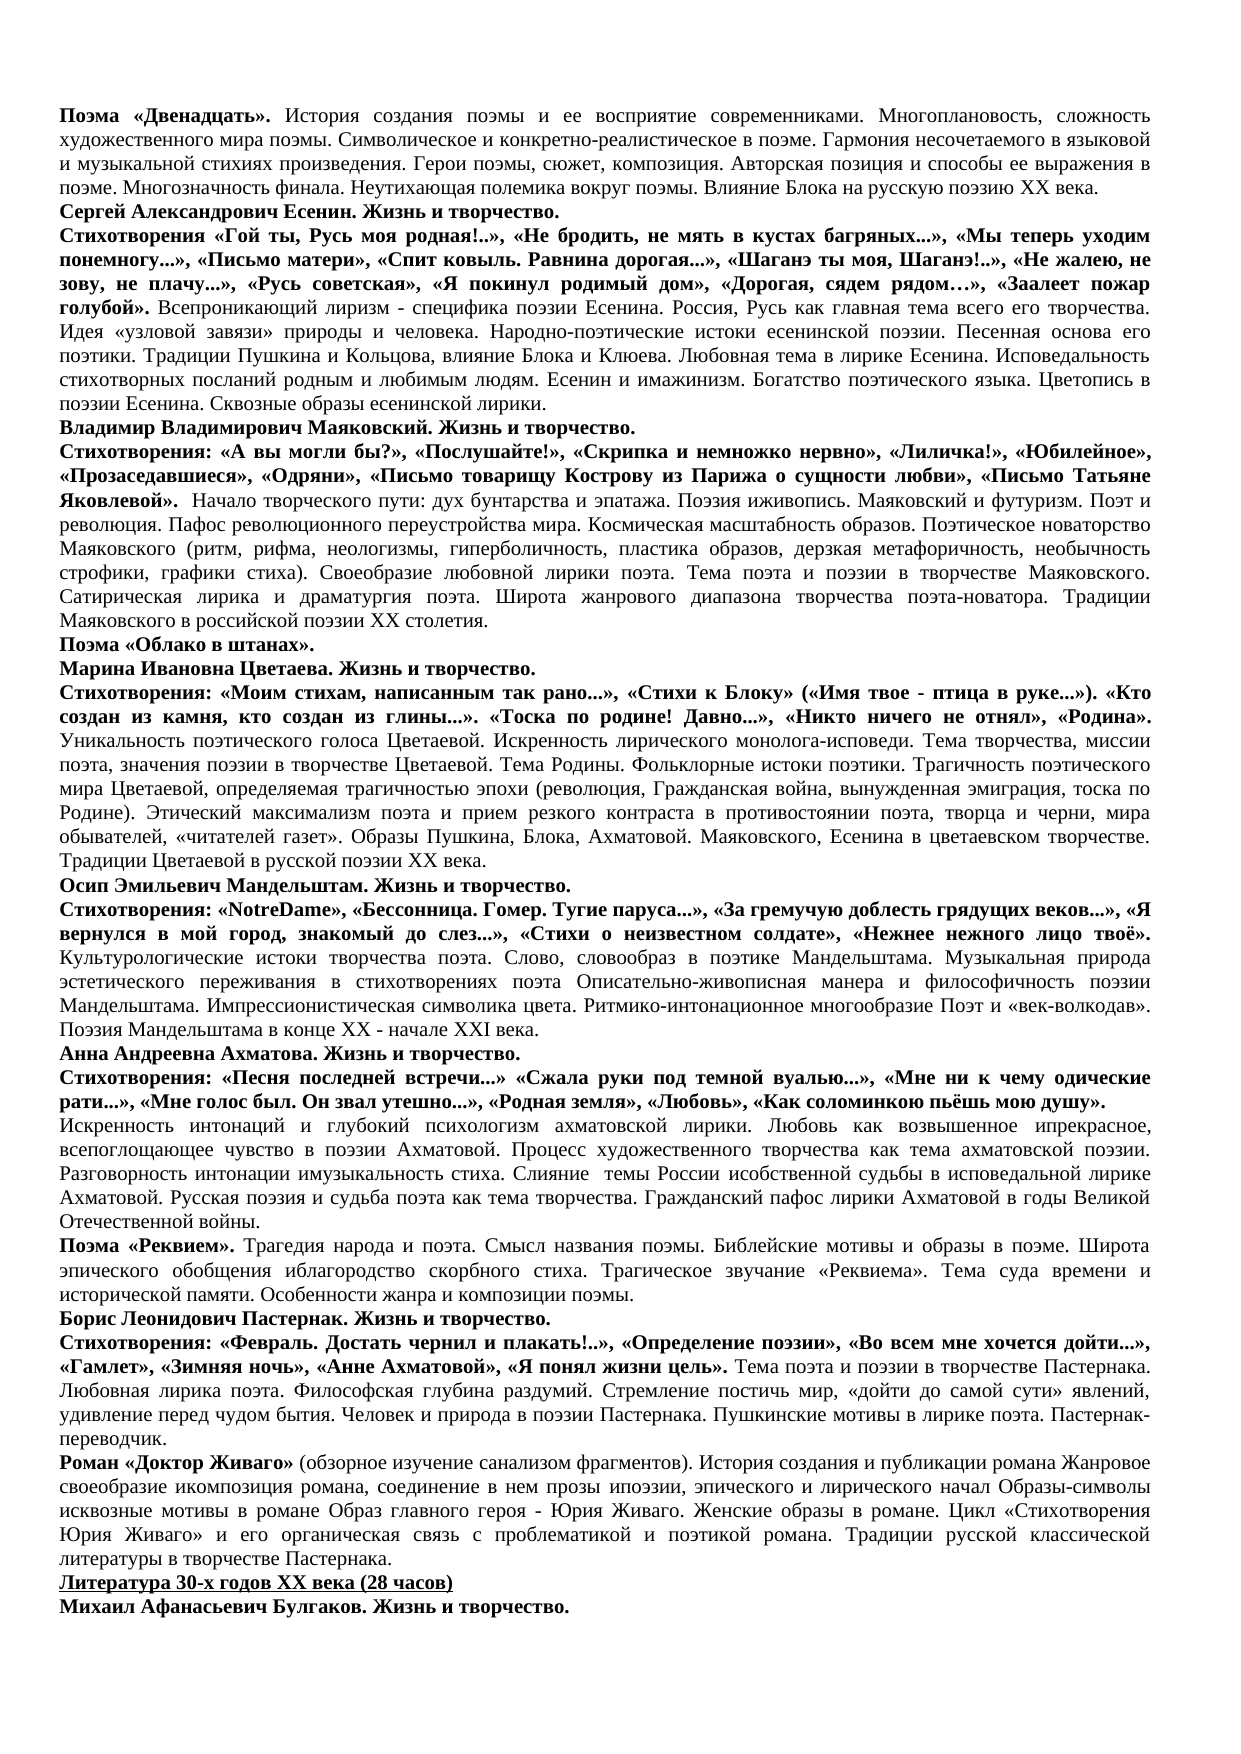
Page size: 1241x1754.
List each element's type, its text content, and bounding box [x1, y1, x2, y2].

text Поэма «Облако в штанах». [59, 632, 1152, 656]
text Роман «Доктор Живаго» (обзорное изучение санализом фрагментов). История создания и публикации романа Жанровое своеобразие икомпозиция романа, соединение в нем прозы ипоэзии, эпического и лирического начал Образы-символы исквозные мотивы в романе Образ главного героя - Юрия Живаго. Женские образы в романе. Цикл «Стихотворения Юрия Живаго» и его органическая связь с проблематикой и поэтикой романа. Традиции русской классической литературы в творчестве Пастернака. [59, 1450, 1152, 1570]
text Борис Леонидович Пастернак. Жизнь и творчество. [59, 1306, 1152, 1330]
text Поэма «Реквием». Трагедия народа и поэта. Смысл названия поэмы. Библейские мотивы и образы в поэме. Широта эпического обобщения иблагородство скорбного стиха. Трагическое звучание «Реквиема». Тема суда времени и исторической памяти. Особенности жанра и композиции поэмы. [59, 1233, 1152, 1306]
text Поэма «Двенадцать». История создания поэмы и ее восприятие современниками. Многоплановость, сложность художественного мира поэмы. Символическое и конкретно-реалистическое в поэме. Гармония несочетаемого в языковой и музыкальной стихиях произведения. Герои поэмы, сюжет, композиция. Авторская позиция и способы ее выражения в поэме. Многозначность финала. Неутихающая полемика вокруг поэмы. Влияние Блока на русскую поэзию XX века. [59, 102, 1152, 199]
text Стихотворения «Гой ты, Русь моя родная!..», «Не бродить, не мять в кустах багряных...», «Мы теперь уходим понемногу...», «Письмо матери», «Спит ковыль. Равнина дорогая...», «Шаганэ ты моя, Шаганэ!..», «Не жалею, не зову, не плачу...», «Русь советская», «Я покинул родимый дом», «Дорогая, сядем рядом…», «Заалеет пожар голубой». Всепроникающий лиризм - специфика поэзии Есенина. Россия, Русь как главная тема всего его творчества. Идея «узловой завязи» природы и человека. Народно-поэтические истоки есенинской поэзии. Песенная основа его поэтики. Традиции Пушкина и Кольцова, влияние Блока и Клюева. Любовная тема в лирике Есенина. Исповедальность стихотворных посланий родным и любимым людям. Есенин и имажинизм. Богатство поэтического языка. Цветопись в поэзии Есенина. Сквозные образы есенинской лирики. [59, 223, 1152, 415]
text Стихотворения: «Моим стихам, написанным так рано...», «Стихи к Блоку» («Имя твое - птица в руке...»). «Кто создан из камня, кто создан из глины...». «Тоска по родине! Давно...», «Никто ничего не отнял», «Родина». Уникальность поэтического голоса Цветаевой. Искренность лирического монолога-исповеди. Тема творчества, миссии поэта, значения поэзии в творчестве Цветаевой. Тема Родины. Фольклорные истоки поэтики. Трагичность поэтического мира Цветаевой, определяемая трагичностью эпохи (революция, Гражданская война, вынужденная эмиграция, тоска по Родине). Этический максимализм поэта и прием резкого контраста в противостоянии поэта, творца и черни, мира обывателей, «читателей газет». Образы Пушкина, Блока, Ахматовой. Маяковского, Есенина в цветаевском творчестве. Традиции Цветаевой в русской поэзии XX века. [59, 680, 1152, 872]
text Литература 30-х годов XX века (28 часов) [59, 1570, 1152, 1594]
text Стихотворения: «Песня последней встречи...» «Сжала руки под темной вуалью...», «Мне ни к чему одические рати...», «Мне голос был. Он звал утешно...», «Родная земля», «Любовь», «Как соломинкою пьёшь мою душу». [59, 1065, 1152, 1113]
text Марина Ивановна Цветаева. Жизнь и творчество. [59, 656, 1152, 680]
text Анна Андреевна Ахматова. Жизнь и творчество. [59, 1041, 1152, 1065]
text Осип Эмильевич Мандельштам. Жизнь и творчество. [59, 872, 1152, 897]
text Искренность интонаций и глубокий психологизм ахматовской лирики. Любовь как возвышенное ипрекрасное, всепоглощающее чувство в поэзии Ахматовой. Процесс художественного творчества как тема ахматовской поэзии. Разговорность интонации имузыкальность стиха. Слияние темы России исобственной судьбы в исповедальной лирике Ахматовой. Русская поэзия и судьба поэта как тема творчества. Гражданский пафос лирики Ахматовой в годы Великой Отечественной войны. [59, 1113, 1152, 1233]
text Стихотворения: «NotreDаmе», «Бессонница. Гомер. Тугие паруса...», «За гремучую доблесть грядущих веков...», «Я вернулся в мой город, знакомый до слез...», «Стихи о неизвестном солдате», «Нежнее нежного лицо твоё». Культурологические истоки творчества поэта. Слово, словообраз в поэтике Мандельштама. Музыкальная природа эстетического переживания в стихотворениях поэта Описательно-живописная манера и философичность поэзии Мандельштама. Импрессионистическая символика цвета. Ритмико-интонационное многообразие Поэт и «век-волкодав». Поэзия Мандельштама в конце XX - начале XXI века. [59, 897, 1152, 1041]
text Стихотворения: «Февраль. Достать чернил и плакать!..», «Определение поэзии», «Во всем мне хочется дойти...», «Гамлет», «Зимняя ночь», «Анне Ахматовой», «Я понял жизни цель». Тема поэта и поэзии в творчестве Пастернака. Любовная лирика поэта. Философская глубина раздумий. Стремление постичь мир, «дойти до самой сути» явлений, удивление перед чудом бытия. Человек и природа в поэзии Пастернака. Пушкинские мотивы в лирике поэта. Пастернак-переводчик. [59, 1330, 1152, 1450]
text Михаил Афанасьевич Булгаков. Жизнь и творчество. [59, 1594, 1152, 1618]
text Стихотворения: «А вы могли бы?», «Послушайте!», «Скрипка и немножко нервно», «Лиличка!», «Юбилейное», «Прозаседавшиеся», «Одряни», «Письмо товарищу Кострову из Парижа о сущности любви», «Письмо Татьяне Яковлевой». Начало творческого пути: дух бунтарства и эпатажа. Поэзия иживопись. Маяковский и футуризм. Поэт и революция. Пафос революционного переустройства мира. Космическая масштабность образов. Поэтическое новаторство Маяковского (ритм, рифма, неологизмы, гиперболичность, пластика образов, дерзкая метафоричность, необычность строфики, графики стиха). Своеобразие любовной лирики поэта. Тема поэта и поэзии в творчестве Маяковского. Сатирическая лирика и драматургия поэта. Широта жанрового диапазона творчества поэта-новатора. Традиции Маяковского в российской поэзии XX столетия. [59, 439, 1152, 632]
text Владимир Владимирович Маяковский. Жизнь и творчество. [59, 415, 1152, 439]
text Сергей Александрович Есенин. Жизнь и творчество. [59, 199, 1152, 223]
